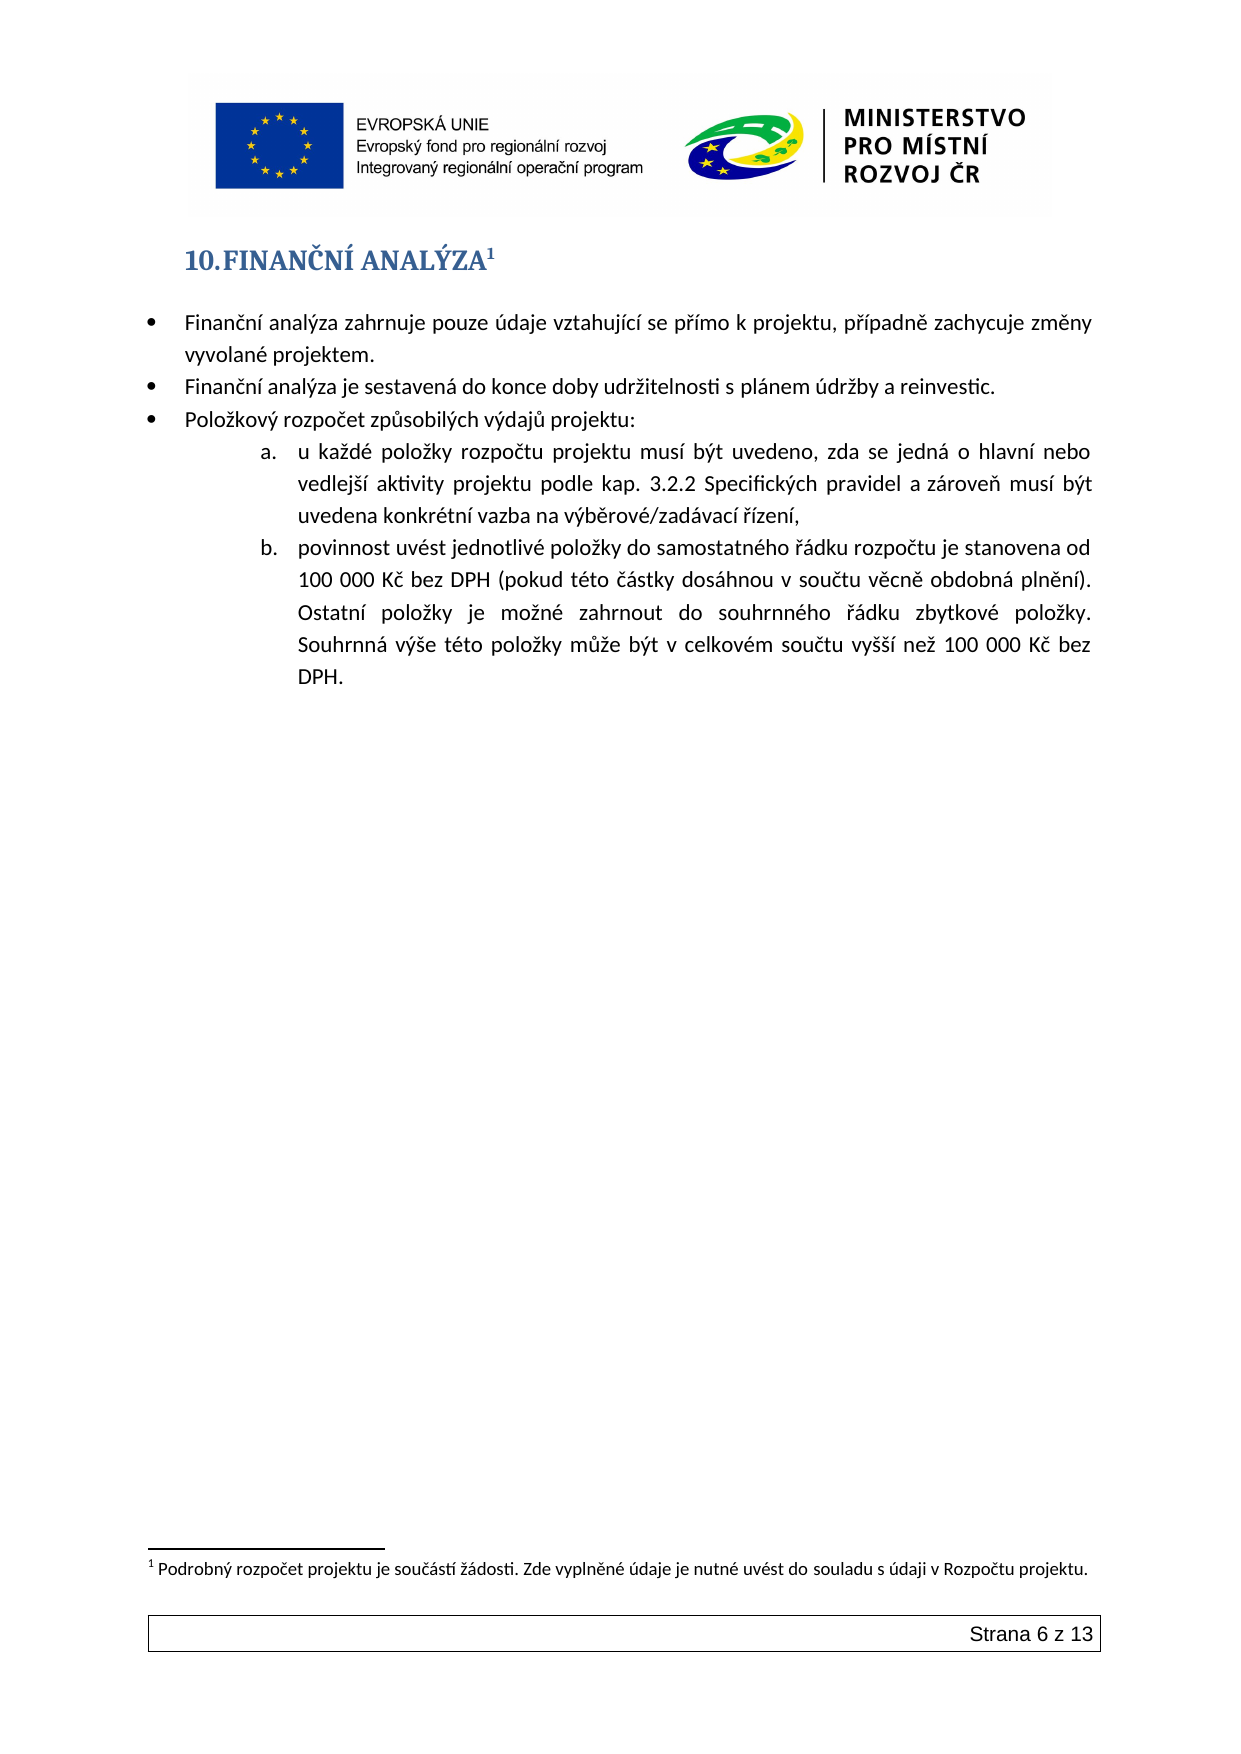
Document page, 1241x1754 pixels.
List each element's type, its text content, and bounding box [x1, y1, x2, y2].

list u každé položky rozpočtu projektu musí být uvedeno, zda se jedná o hlavní nebo vedlejší aktivity projektu podle kap. 3.2.2 Specifických pravidel a zároveň musí být uvedena konkrétní vazba na výběrové/zadávací řízení, [260, 437, 1093, 529]
list Položkový rozpočet způsobilých výdajů projektu: [147, 405, 1093, 433]
list Finanční analýza je sestavená do konce doby udržitelnosti s plánem údržby a reinvestic. [147, 372, 1093, 401]
subtitle Finanční analýza [185, 244, 1093, 278]
list Finanční analýza zahrnuje pouze údaje vztahující se přímo k projektu, případně zachycuje změny vyvolané projektem. [147, 308, 1093, 368]
picture [187, 73, 1053, 217]
list povinnost uvést jednotlivé položky do samostatného řádku rozpočtu je stanovena od 100 000 Kč bez DPH (pokud této částky dosáhnou v součtu věcně obdobná plnění). Ostatní položky je možné zahrnout do souhrnného řádku zbytkové položky. Souhrnná výše této položky může být v celkovém součtu vyšší než 100 000 Kč bez DPH. [260, 533, 1093, 690]
